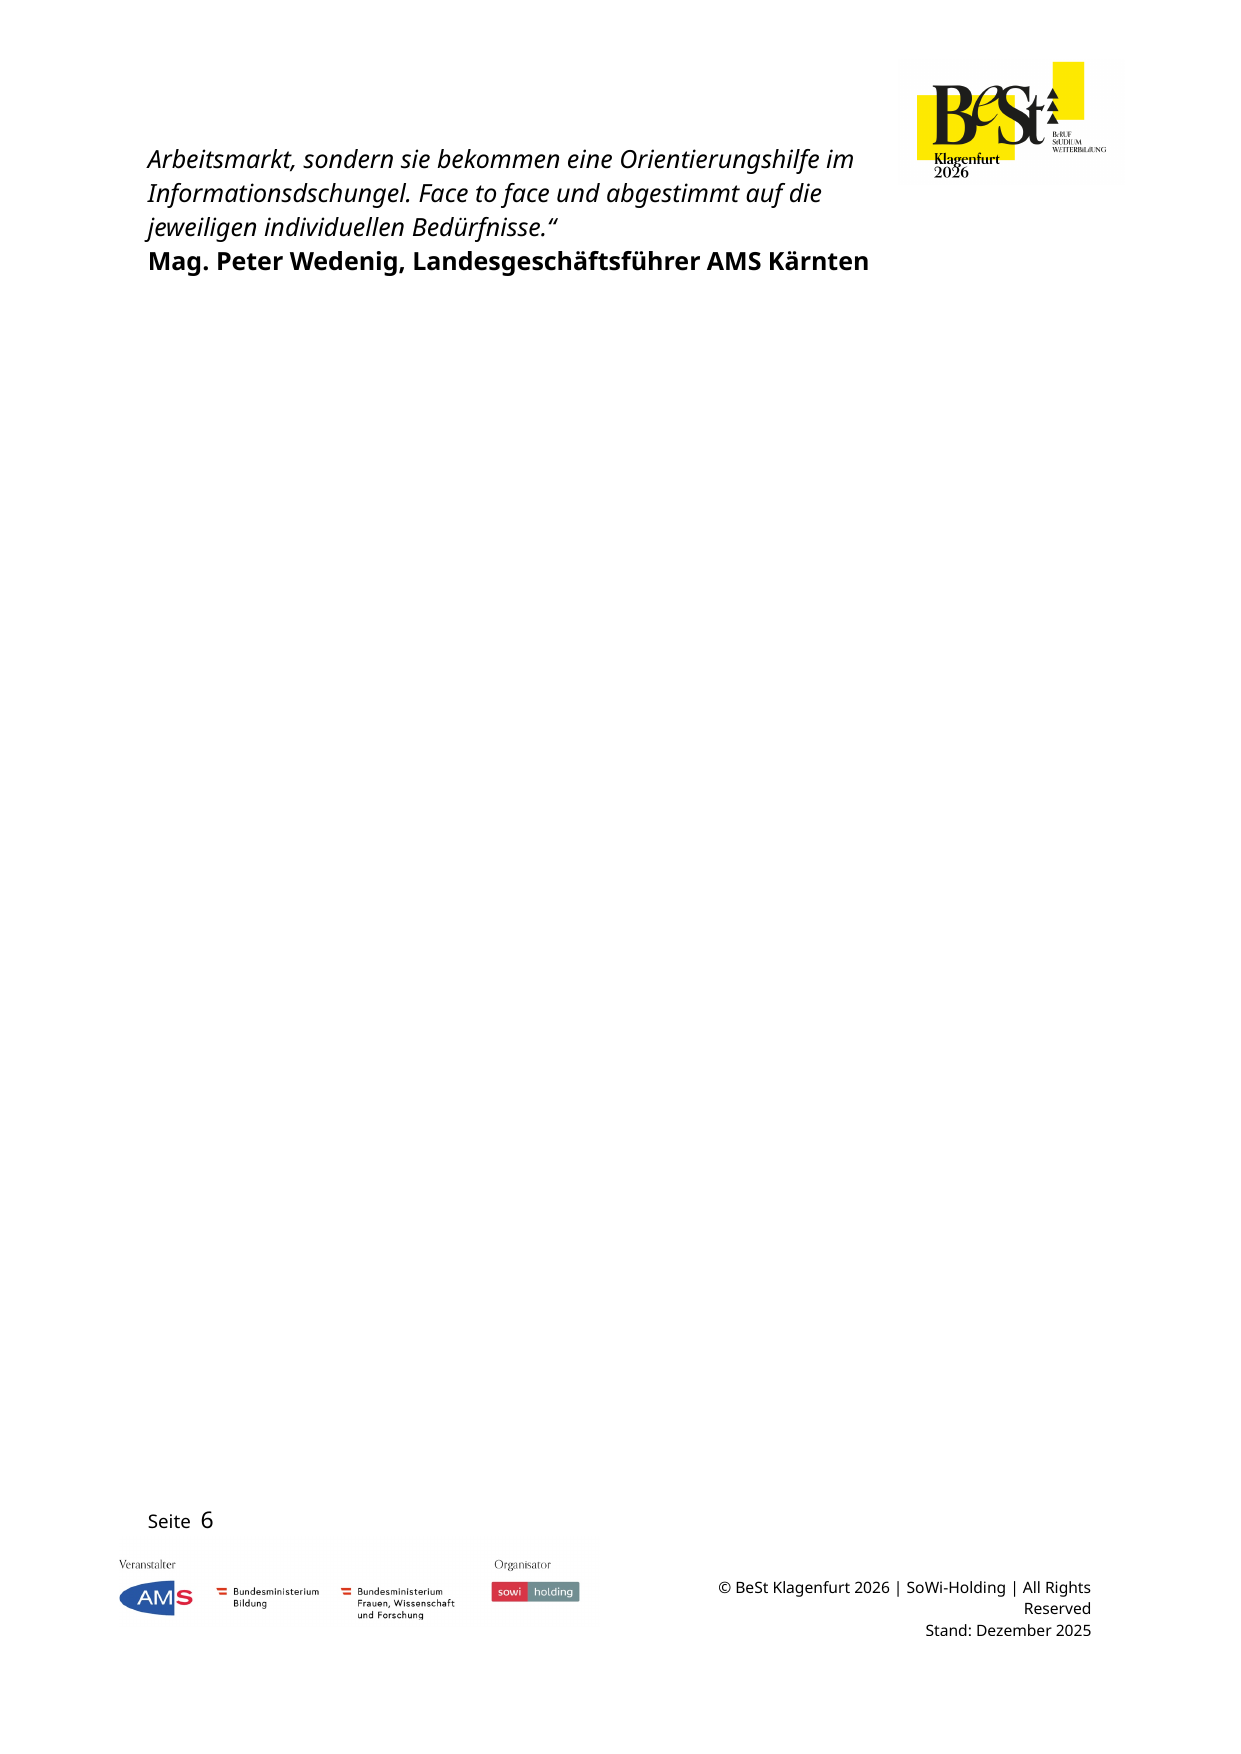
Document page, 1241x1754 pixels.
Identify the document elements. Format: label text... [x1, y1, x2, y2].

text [148, 142, 1093, 244]
picture [897, 59, 1125, 185]
text Mag. Peter Wedenig, Landesgeschäftsführer AMS Kärnten [148, 244, 1093, 278]
